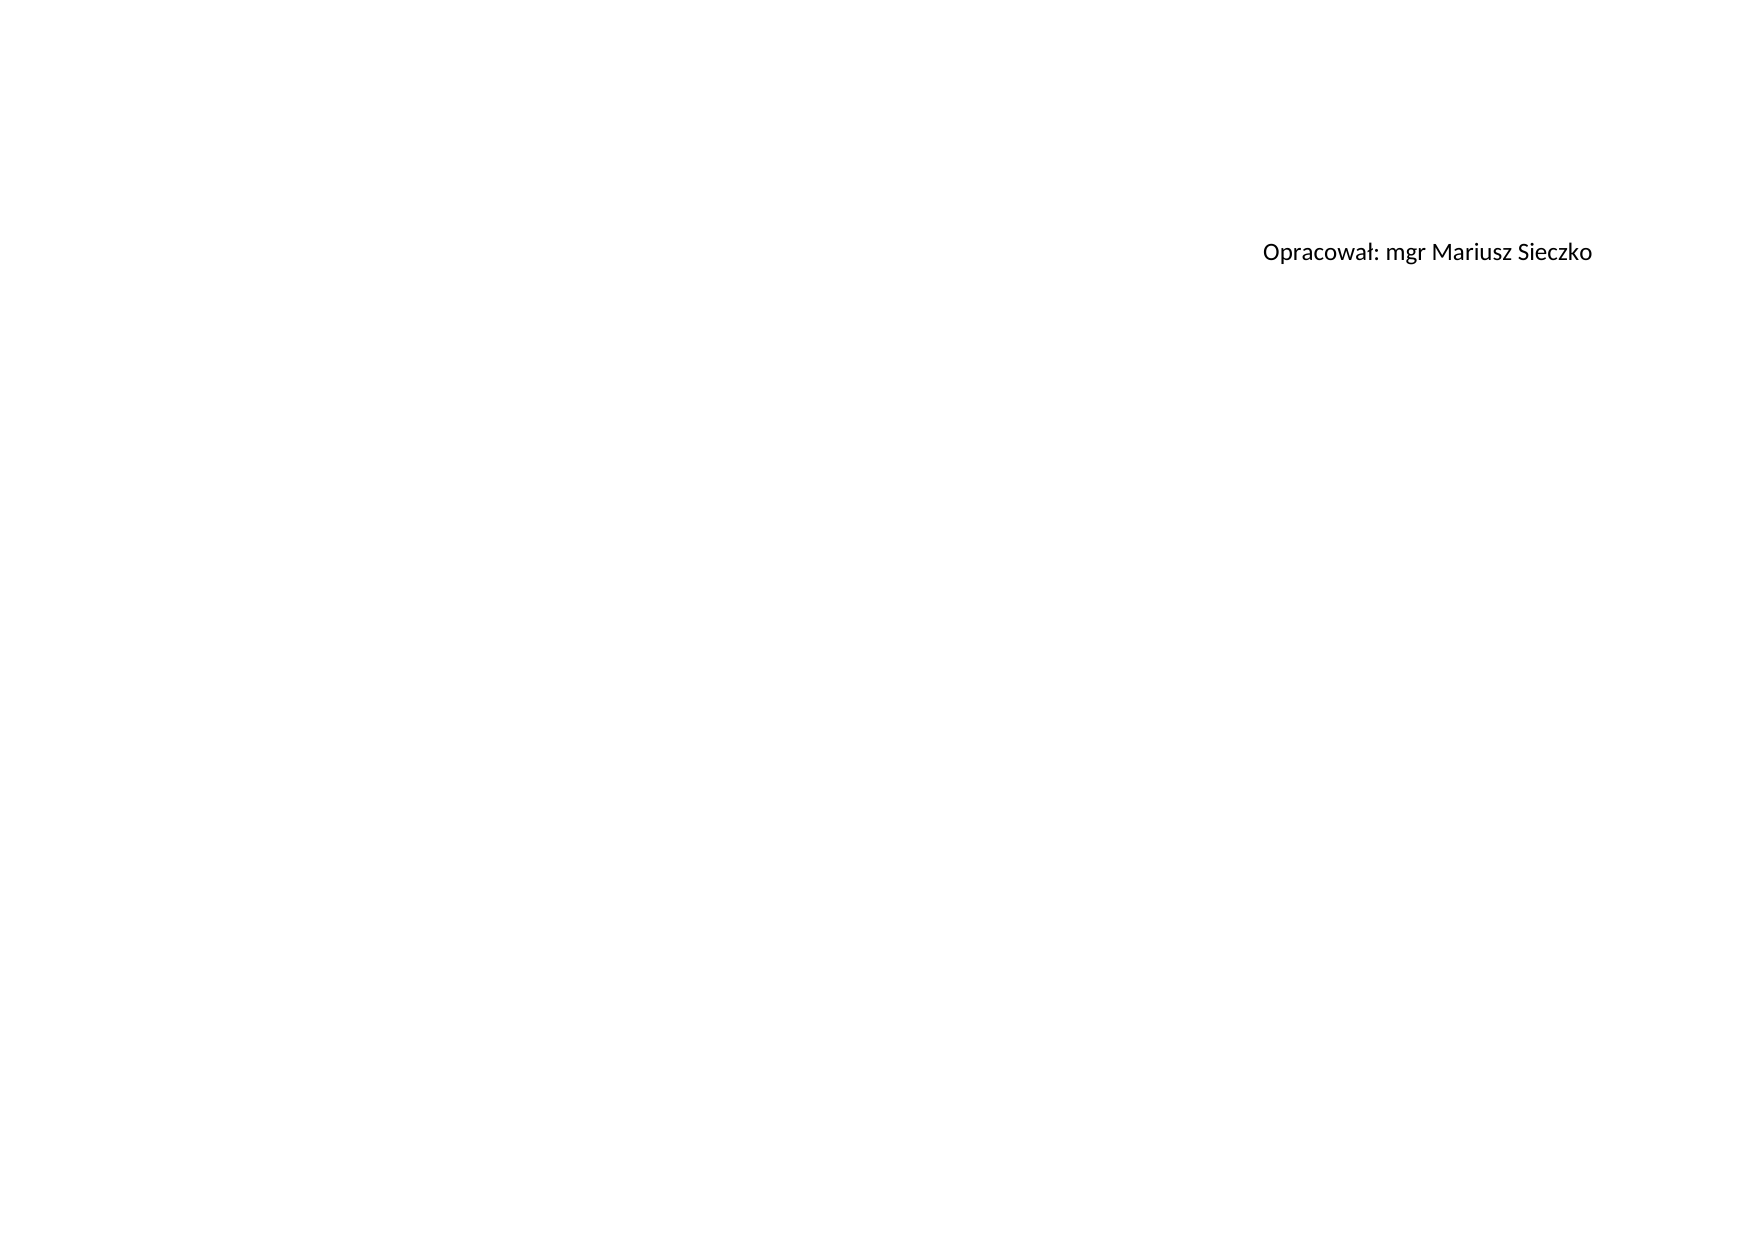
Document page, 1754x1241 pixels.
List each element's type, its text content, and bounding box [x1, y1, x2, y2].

list Opracował: mgr Mariusz Sieczko [223, 236, 1606, 266]
